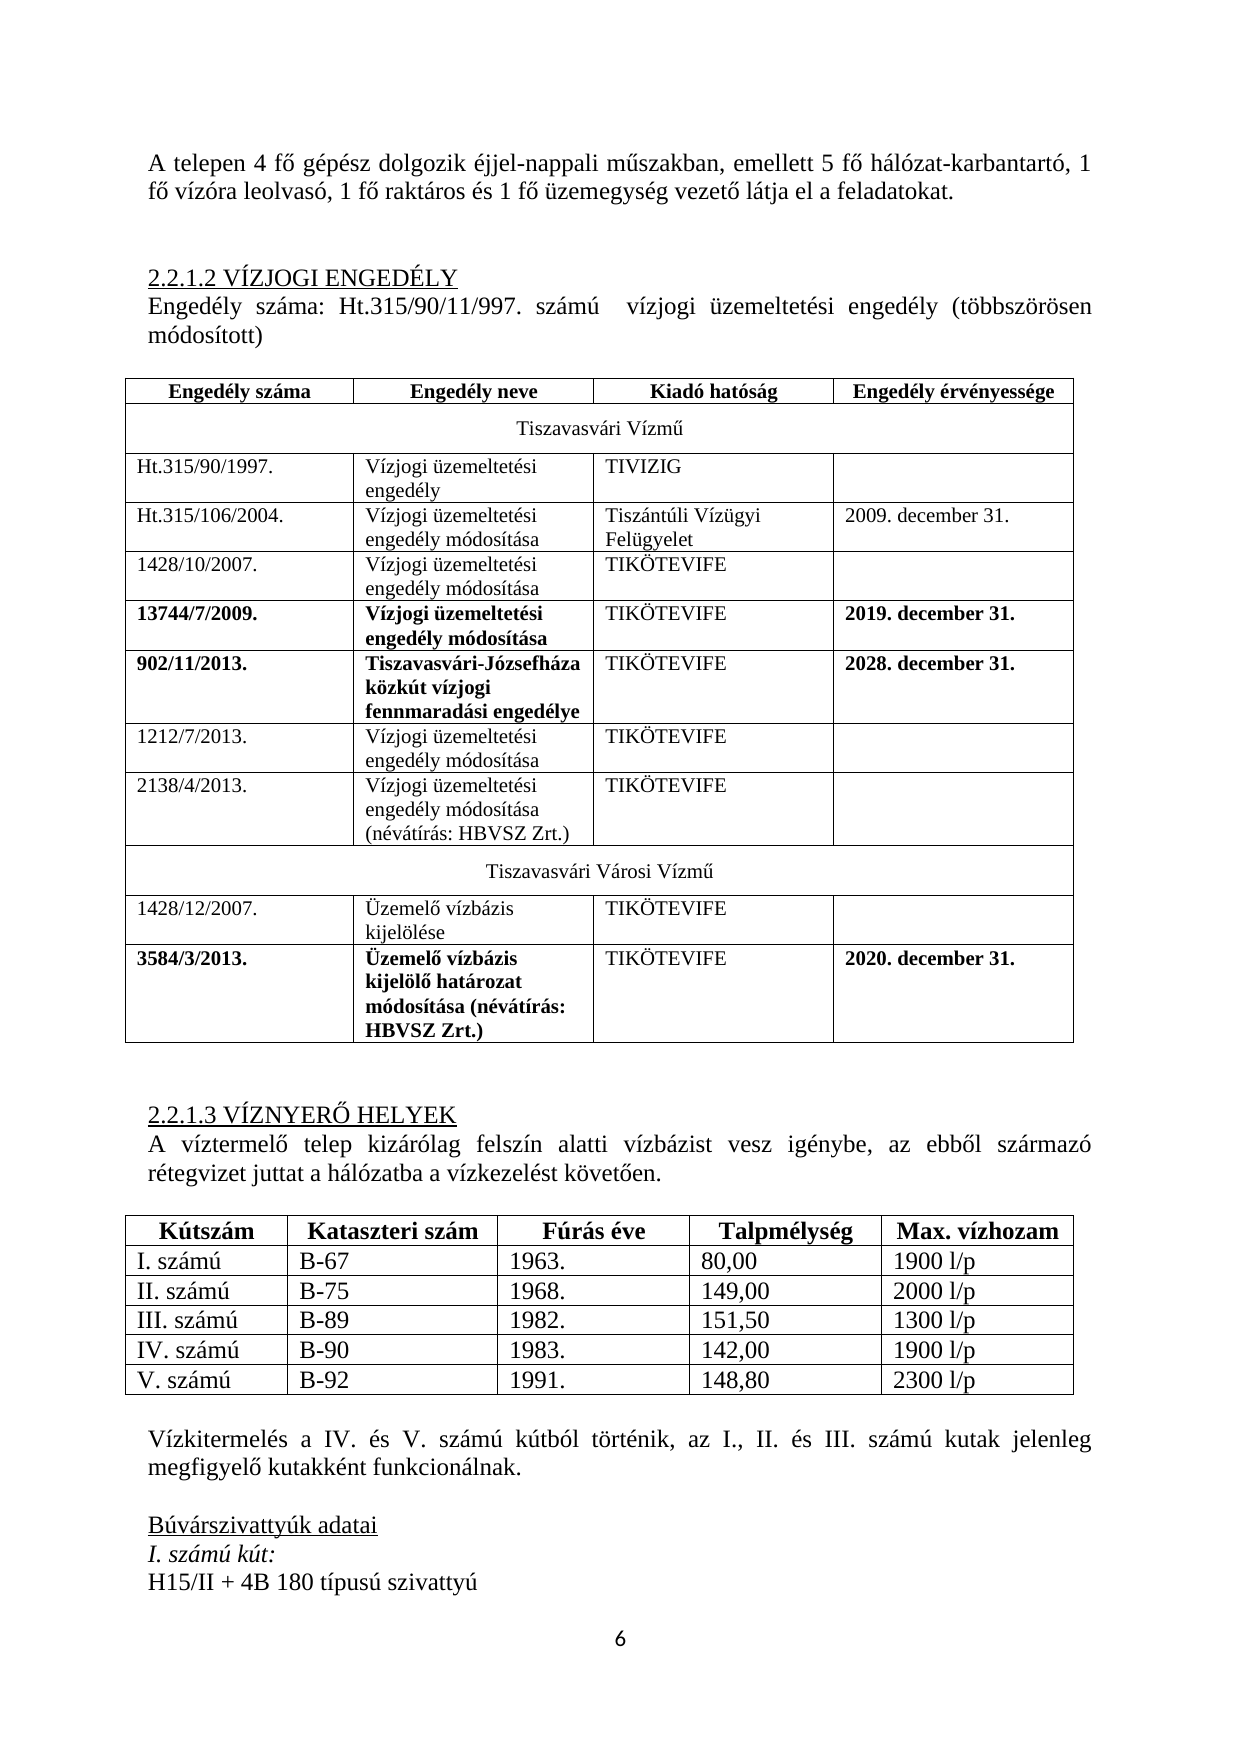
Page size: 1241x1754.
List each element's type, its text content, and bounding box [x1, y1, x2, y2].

table_cell 1991. [498, 1365, 689, 1394]
text A víztermelő telep kizárólag felszín alatti vízbázist vesz igénybe, az ebből származó rétegvizet juttat a hálózatba a vízkezelést követően. [148, 1129, 1093, 1186]
table_cell Ht.315/106/2004. [126, 503, 353, 551]
table_cell 148,80 [690, 1365, 881, 1394]
table_cell 1963. [498, 1246, 689, 1275]
table_cell TIKÖTEVIFE [594, 601, 833, 649]
table_cell [834, 773, 1073, 845]
table_header Engedély száma [126, 379, 353, 403]
table_cell TIKÖTEVIFE [594, 773, 833, 845]
table_cell B-67 [288, 1246, 497, 1275]
table_cell TIKÖTEVIFE [594, 552, 833, 600]
table_cell 2300 l/p [882, 1365, 1073, 1394]
table_cell Vízjogi üzemeltetési engedély módosítása [354, 724, 593, 772]
table_cell [834, 552, 1073, 600]
table_header Talpmélység [690, 1216, 881, 1245]
table_cell Vízjogi üzemeltetési engedély módosítása [354, 503, 593, 551]
table_cell 1428/12/2007. [126, 896, 353, 944]
table_cell 151,50 [690, 1306, 881, 1334]
table_cell Tiszavasvári Városi Vízmű [126, 846, 1073, 895]
text 2.2.1.3 Víznyerő helyek [148, 1100, 1093, 1129]
text Búvárszivattyúk adatai [148, 1510, 1093, 1539]
table_cell 2009. december 31. [834, 503, 1073, 551]
table_cell 1983. [498, 1335, 689, 1364]
table_header Kútszám [126, 1216, 287, 1245]
table_cell 142,00 [690, 1335, 881, 1364]
table_cell 1300 l/p [882, 1306, 1073, 1334]
table_header Engedély érvényessége [834, 379, 1073, 403]
table_cell 1968. [498, 1276, 689, 1304]
table_cell 2028. december 31. [834, 651, 1073, 723]
text A telepen 4 fő gépész dolgozik éjjel-nappali műszakban, emellett 5 fő hálózat-karbantartó, 1 fő vízóra leolvasó, 1 fő raktáros és 1 fő üzemegység vezető látja el a feladatokat. [148, 148, 1093, 205]
table_cell Tiszavasvári Vízmű [126, 404, 1073, 453]
table_cell 2020. december 31. [834, 945, 1073, 1042]
table_cell Üzemelő vízbázis kijelölése [354, 896, 593, 944]
text 2.2.1.2 Vízjogi engedély [148, 263, 1093, 291]
table_cell TIKÖTEVIFE [594, 724, 833, 772]
table_cell IV. számú [126, 1335, 287, 1364]
table_cell TIKÖTEVIFE [594, 896, 833, 944]
table_cell B-75 [288, 1276, 497, 1304]
table_cell B-90 [288, 1335, 497, 1364]
table_cell 1212/7/2013. [126, 724, 353, 772]
table_cell 1900 l/p [882, 1335, 1073, 1364]
table_cell Tiszántúli Vízügyi Felügyelet [594, 503, 833, 551]
table_cell V. számú [126, 1365, 287, 1394]
table_cell 1428/10/2007. [126, 552, 353, 600]
text H15/II + 4B 180 típusú szivattyú [148, 1567, 1093, 1596]
table_header Kataszteri szám [288, 1216, 497, 1245]
text Engedély száma: Ht.315/90/11/997. számú vízjogi üzemeltetési engedély (többszörösen módosított) [148, 291, 1093, 349]
table_header Kiadó hatóság [594, 379, 833, 403]
table_cell 2138/4/2013. [126, 773, 353, 845]
table_cell 2000 l/p [882, 1276, 1073, 1304]
text Vízkitermelés a IV. és V. számú kútból történik, az I., II. és III. számú kutak jelenleg megfigyelő kutakként funkcionálnak. [148, 1424, 1093, 1481]
text I. számú kút: [148, 1539, 1093, 1567]
table_cell TIKÖTEVIFE [594, 945, 833, 1042]
table_cell 149,00 [690, 1276, 881, 1304]
table_cell B-89 [288, 1306, 497, 1334]
table_cell Üzemelő vízbázis kijelölő határozat módosítása (névátírás: HBVSZ Zrt.) [354, 945, 593, 1042]
table_cell Ht.315/90/1997. [126, 454, 353, 502]
table_cell TIKÖTEVIFE [594, 651, 833, 723]
table_cell [834, 724, 1073, 772]
table_cell [834, 454, 1073, 502]
table_cell 13744/7/2009. [126, 601, 353, 649]
table_cell Vízjogi üzemeltetési engedély módosítása [354, 601, 593, 649]
table_cell I. számú [126, 1246, 287, 1275]
table_header Max. vízhozam [882, 1216, 1073, 1245]
table_cell Vízjogi üzemeltetési engedély módosítása (névátírás: HBVSZ Zrt.) [354, 773, 593, 845]
table_header Fúrás éve [498, 1216, 689, 1245]
table_cell [834, 896, 1073, 944]
table_cell 902/11/2013. [126, 651, 353, 723]
table_cell Vízjogi üzemeltetési engedély [354, 454, 593, 502]
table_cell 1982. [498, 1306, 689, 1334]
table_cell TIVIZIG [594, 454, 833, 502]
table_cell Tiszavasvári-Józsefháza közkút vízjogi fennmaradási engedélye [354, 651, 593, 723]
table_cell 3584/3/2013. [126, 945, 353, 1042]
table_cell II. számú [126, 1276, 287, 1304]
table_cell B-92 [288, 1365, 497, 1394]
table_cell 2019. december 31. [834, 601, 1073, 649]
table_header Engedély neve [354, 379, 593, 403]
table_cell Vízjogi üzemeltetési engedély módosítása [354, 552, 593, 600]
table_cell 80,00 [690, 1246, 881, 1275]
table_cell III. számú [126, 1306, 287, 1334]
table_cell 1900 l/p [882, 1246, 1073, 1275]
